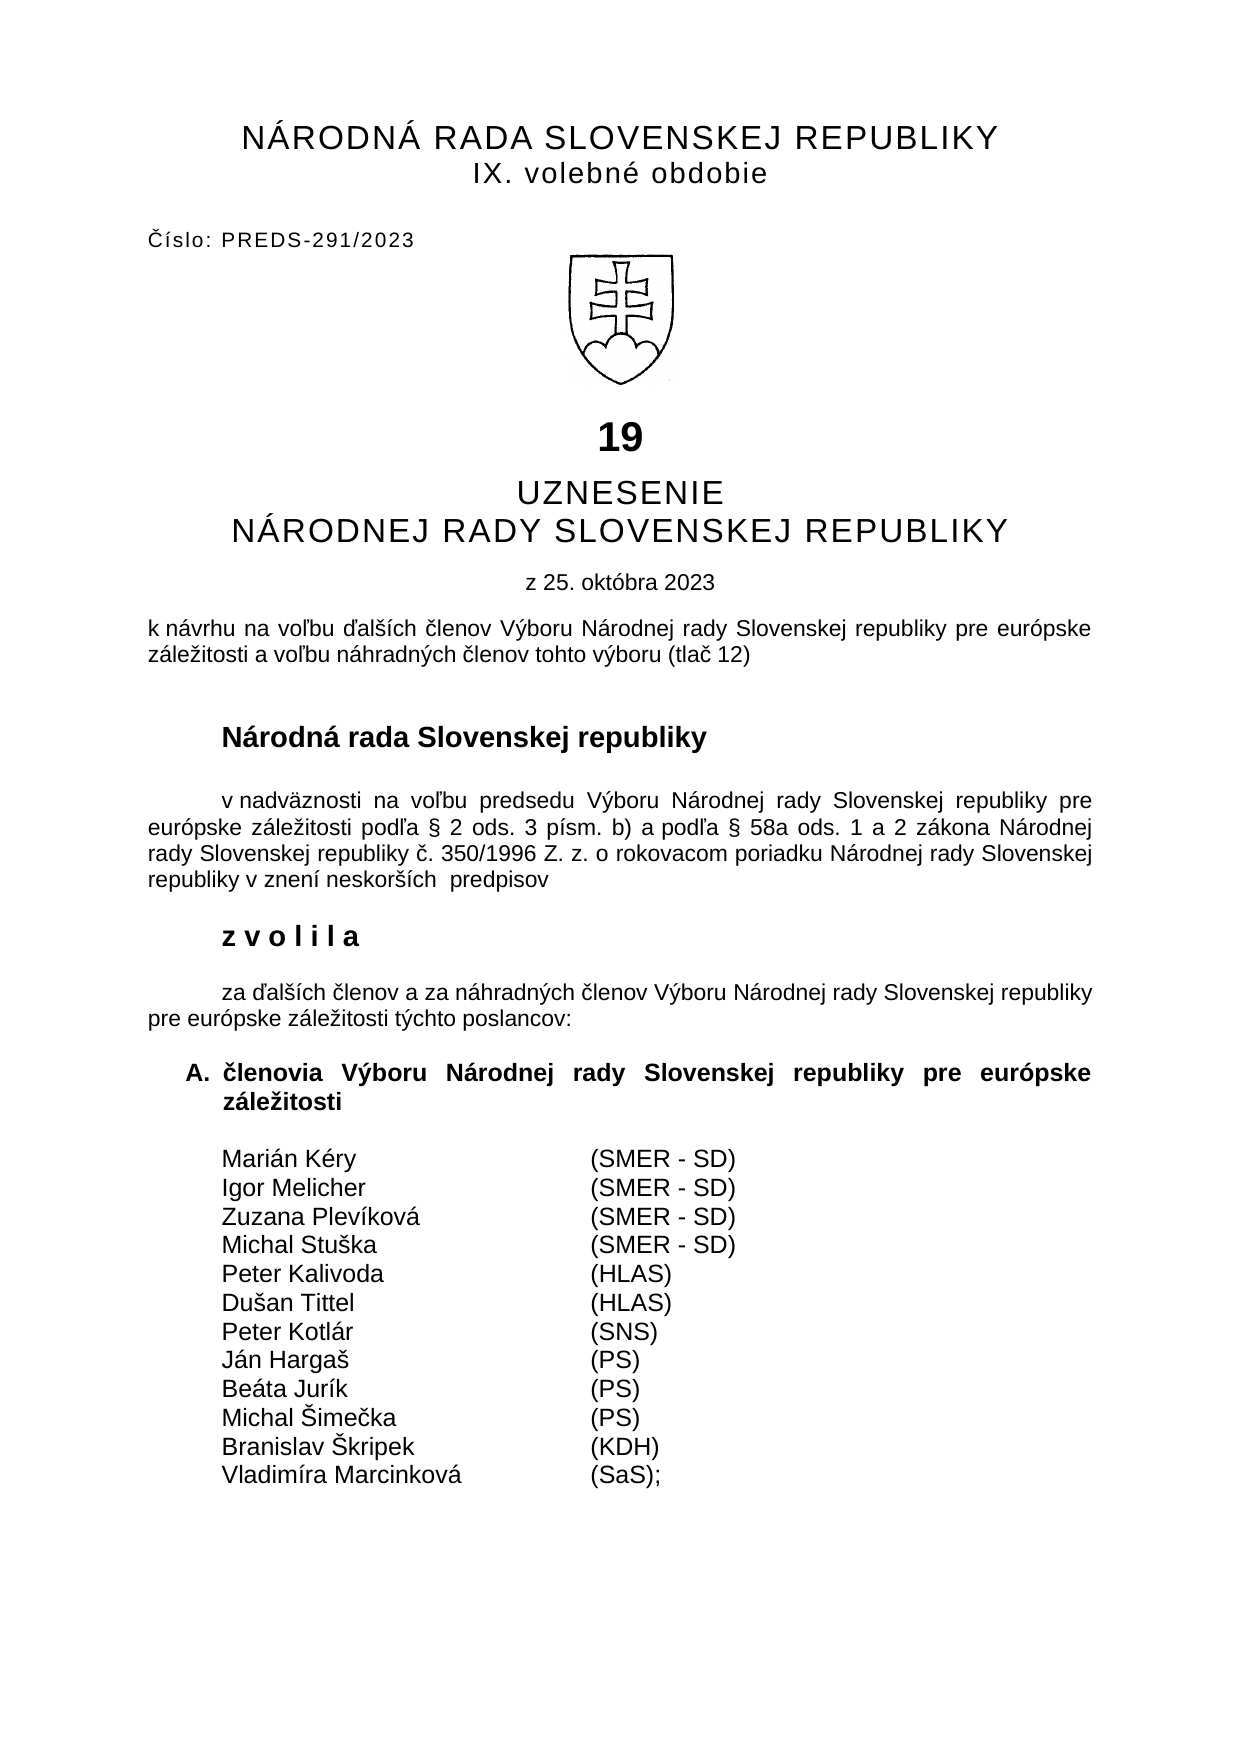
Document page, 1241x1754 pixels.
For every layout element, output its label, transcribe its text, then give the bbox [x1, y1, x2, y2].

text Peter Kalivoda (HLAS) [221, 1259, 1093, 1288]
text Michal Šimečka (PS) [221, 1403, 1093, 1432]
text Branislav Škripek (KDH) [221, 1432, 1093, 1460]
text Peter Kotlár (SNS) [221, 1317, 1093, 1345]
text Marián Kéry (SMER - SD) [221, 1144, 1093, 1173]
text v nadväznosti na voľbu predsedu Výboru Národnej rady Slovenskej republiky pre európske záležitosti podľa § 2 ods. 3 písm. b) a podľa § 58a ods. 1 a 2 zákona Národnej rady Slovenskej republiky č. 350/1996 Z. z. o rokovacom poriadku Národnej rady Slovenskej republiky v znení neskorších predpisov [148, 787, 1093, 892]
text Vladimíra Marcinková (SaS); [221, 1460, 1093, 1489]
text Beáta Jurík (PS) [221, 1374, 1093, 1403]
picture [563, 251, 677, 388]
subtitle NÁRODNEJ RADY SLOVENSKEJ REPUBLIKY [148, 511, 1093, 550]
subtitle NÁRODNÁ RADA SLOVENSKEJ REPUBLIKY [148, 118, 1093, 157]
text z 25. októbra 2023 [148, 569, 1093, 595]
text Michal Stuška (SMER - SD) [221, 1230, 1093, 1259]
text k návrhu na voľbu ďalších členov Výboru Národnej rady Slovenskej republiky pre európske záležitosti a voľbu náhradných členov tohto výboru (tlač 12) [148, 614, 1093, 667]
subtitle Národná rada Slovenskej republiky [148, 720, 1093, 753]
text Číslo: PREDS-291/2023 [148, 228, 1093, 252]
text za ďalších členov a za náhradných členov Výboru Národnej rady Slovenskej republiky pre európske záležitosti týchto poslancov: [148, 979, 1093, 1031]
text z v o l i l a [148, 919, 1093, 952]
text Ján Hargaš (PS) [221, 1345, 1093, 1374]
text 19 [148, 413, 1093, 461]
text Dušan Tittel (HLAS) [221, 1288, 1093, 1317]
text Zuzana Plevíková (SMER - SD) [221, 1202, 1093, 1230]
text Igor Melicher (SMER - SD) [221, 1173, 1093, 1202]
subtitle IX. volebné obdobie [148, 157, 1093, 190]
subtitle UZNESENIE [148, 473, 1093, 511]
list členovia Výboru Národnej rady Slovenskej republiky pre európske záležitosti [185, 1058, 1093, 1115]
